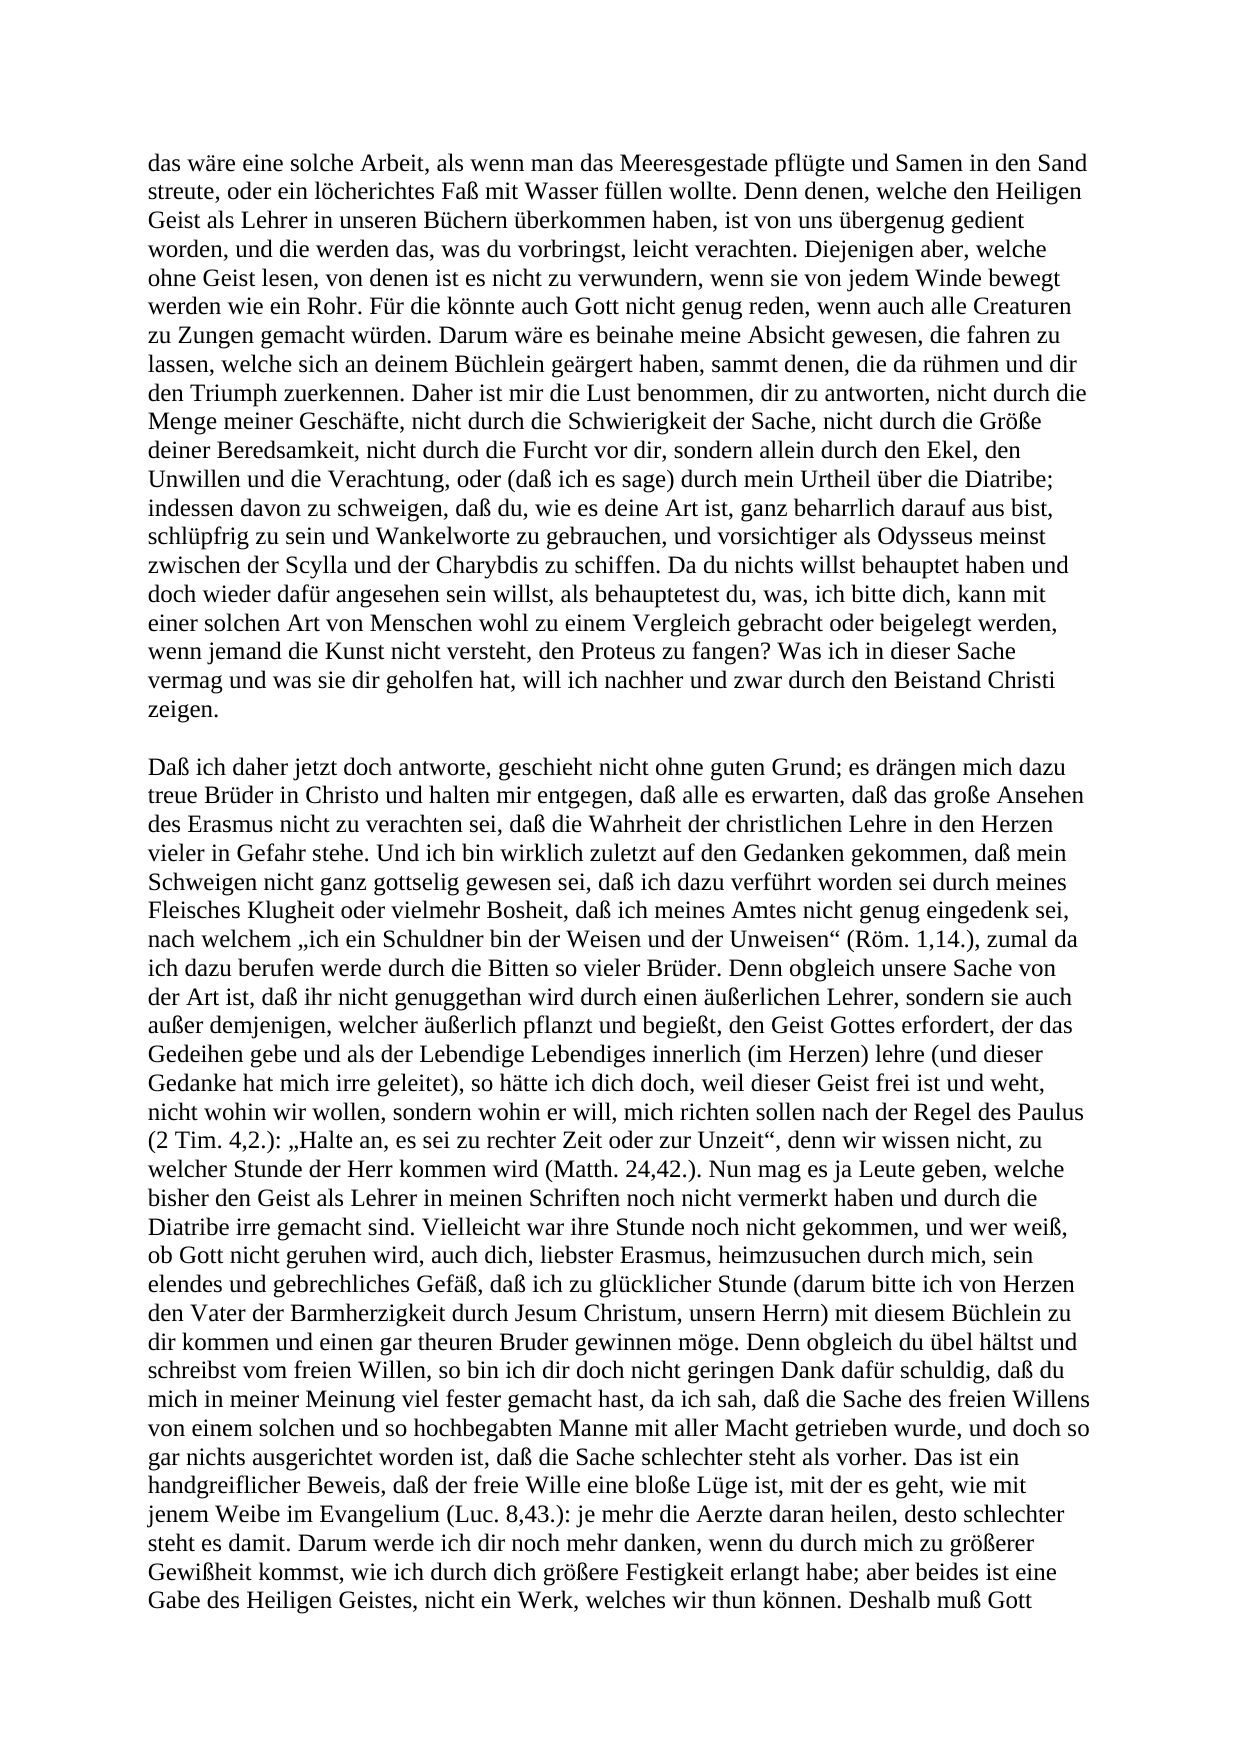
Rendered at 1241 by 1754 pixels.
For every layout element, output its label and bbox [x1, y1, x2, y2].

text [148, 148, 1093, 723]
text [148, 752, 1093, 1614]
